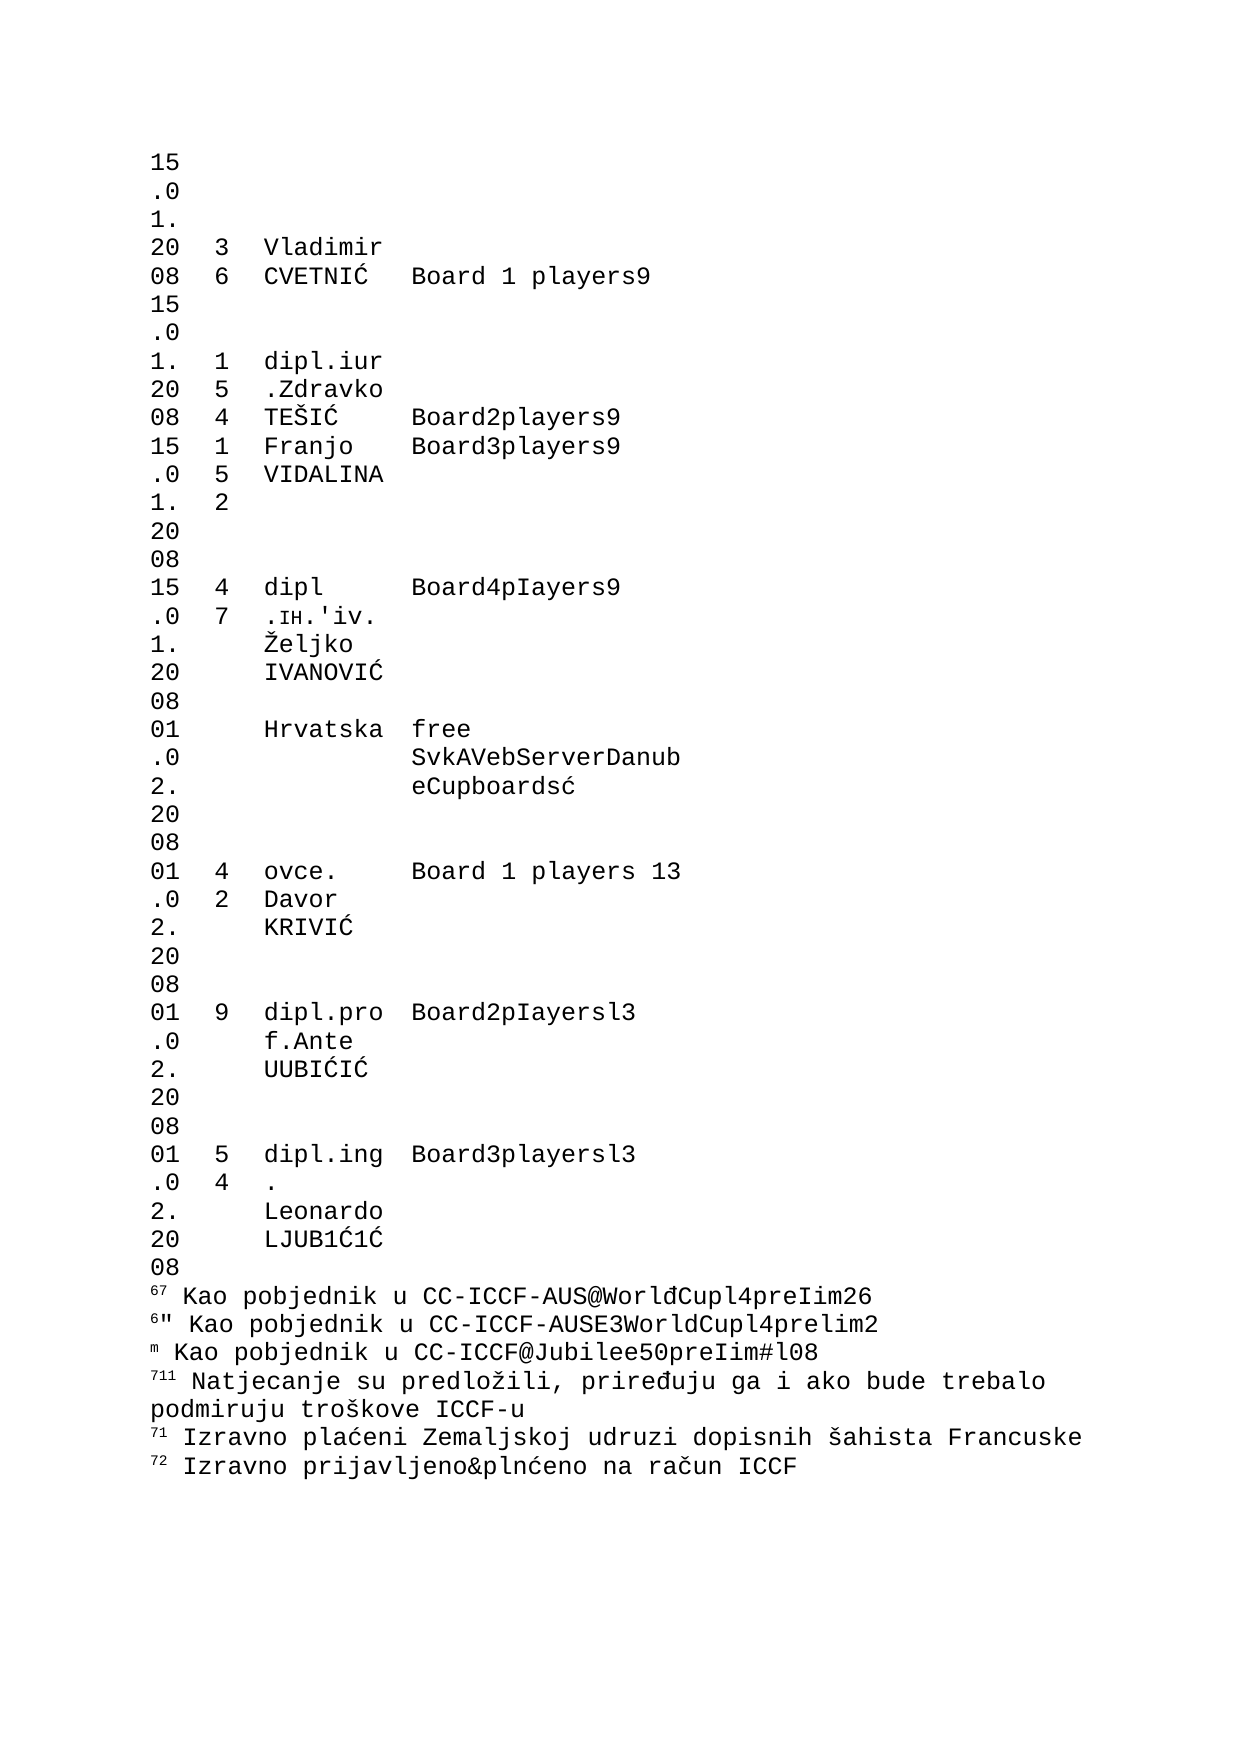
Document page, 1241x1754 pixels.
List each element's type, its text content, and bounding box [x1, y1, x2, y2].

text 72 Izravno prijavljeno&plnćeno na račun ICCF [150, 1453, 1090, 1482]
text m Kao pobjednik u CC-ICCF@Jubilee50preIim#l08 [150, 1340, 1090, 1368]
text 67 Kao pobjednik u CC-ICCF-AUS@WorlđCupl4preIim26 [150, 1283, 1090, 1312]
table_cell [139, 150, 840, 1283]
text 71 Izravno plaćeni Zemaljskoj udruzi dopisnih šahista Francuske [150, 1425, 1090, 1453]
text 711 Natjecanje su predložili, priređuju ga i ako bude trebalo podmiruju troškove ICCF-u [150, 1368, 1090, 1425]
text 6" Kao pobjednik u CC-ICCF-AUSE3WorldCupl4prelim2 [150, 1312, 1090, 1340]
